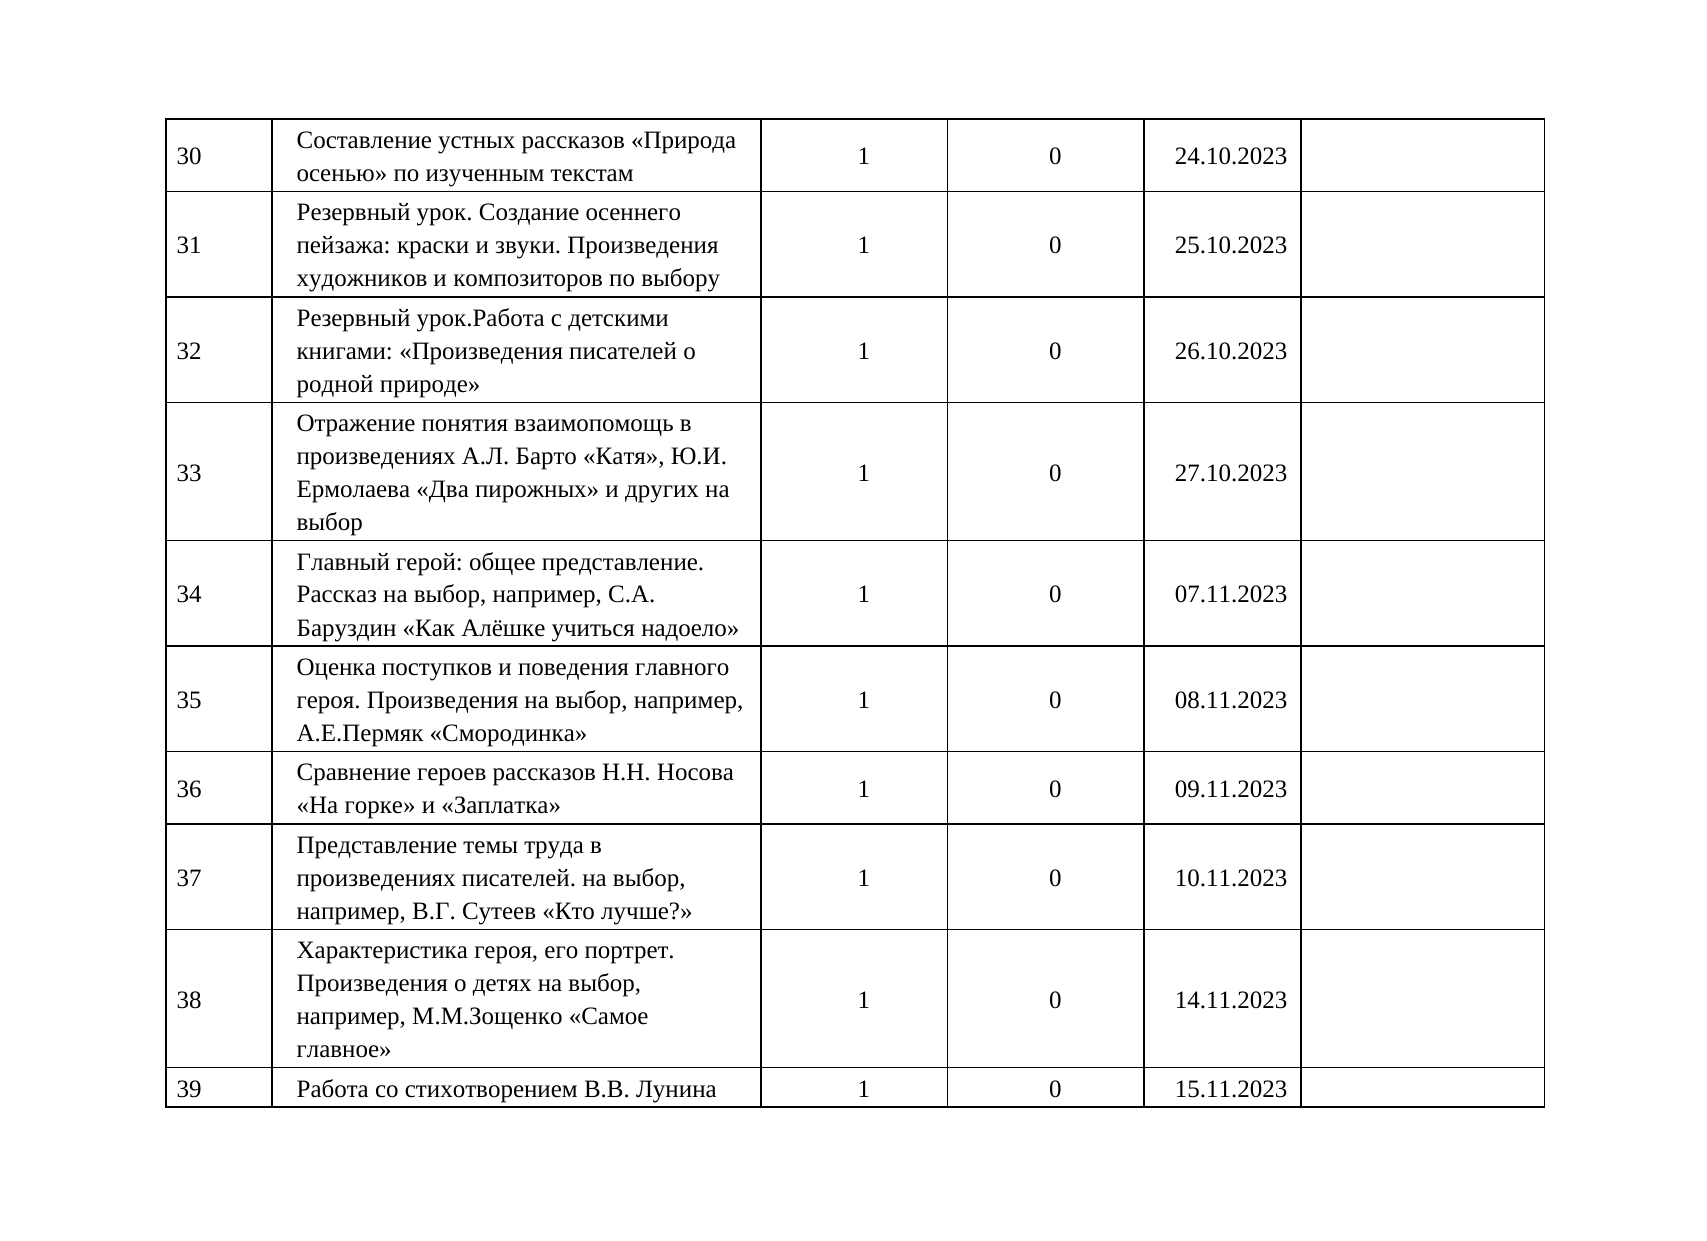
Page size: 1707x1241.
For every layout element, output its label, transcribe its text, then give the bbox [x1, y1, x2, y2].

table_cell 0 [948, 298, 1143, 401]
table_cell 1 [762, 752, 947, 823]
table_cell 0 [948, 541, 1143, 645]
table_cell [273, 1068, 760, 1106]
table_cell 26.10.2023 [1145, 298, 1300, 401]
table_cell 0 [948, 930, 1143, 1067]
table_cell 08.11.2023 [1145, 647, 1300, 751]
table_cell [1302, 825, 1544, 928]
table_cell 27.10.2023 [1145, 403, 1300, 540]
table_cell 1 [762, 120, 947, 191]
table_cell [1302, 1068, 1544, 1106]
table_cell 36 [167, 752, 271, 823]
table_cell [1302, 647, 1544, 751]
table_cell 0 [948, 825, 1143, 928]
table_cell 07.11.2023 [1145, 541, 1300, 645]
table_cell 38 [167, 930, 271, 1067]
table_cell Оценка поступков и поведения главного героя. Произведения на выбор, например, А.Е.Пермяк «Смородинка» [273, 647, 760, 751]
table_cell Составление устных рассказов «Природа осенью» по изученным текстам [273, 120, 760, 191]
table_cell 37 [167, 825, 271, 928]
table_cell 0 [948, 752, 1143, 823]
table_cell 34 [167, 541, 271, 645]
table_cell 39 [167, 1068, 271, 1106]
table_cell [1302, 930, 1544, 1067]
table_cell 1 [762, 541, 947, 645]
table_cell 1 [762, 403, 947, 540]
table_cell Отражение понятия взаимопомощь в произведениях А.Л. Барто «Катя», Ю.И. Ермолаева «Два пирожных» и других на выбор [273, 403, 760, 540]
table_cell Резервный урок.Работа с детскими книгами: «Произведения писателей о родной природе» [273, 298, 760, 401]
table_cell 0 [948, 1068, 1143, 1106]
table_cell 1 [762, 825, 947, 928]
table_cell 15.11.2023 [1145, 1068, 1300, 1106]
table_cell 10.11.2023 [1145, 825, 1300, 928]
table_cell [1302, 192, 1544, 296]
table_cell Характеристика героя, его портрет. Произведения о детях на выбор, например, М.М.Зощенко «Самое главное» [273, 930, 760, 1067]
table_cell Главный герой: общее представление. Рассказ на выбор, например, С.А. Баруздин «Как Алёшке учиться надоело» [273, 541, 760, 645]
table_cell 09.11.2023 [1145, 752, 1300, 823]
table_cell Представление темы труда в произведениях писателей. на выбор, например, В.Г. Сутеев «Кто лучше?» [273, 825, 760, 928]
table_cell [1302, 541, 1544, 645]
table_cell 1 [762, 192, 947, 296]
table_cell [1302, 298, 1544, 401]
table_cell 1 [762, 1068, 947, 1106]
table_cell 1 [762, 647, 947, 751]
table_cell [1302, 752, 1544, 823]
table_cell 33 [167, 403, 271, 540]
table_cell 35 [167, 647, 271, 751]
table_cell 25.10.2023 [1145, 192, 1300, 296]
table_cell 0 [948, 647, 1143, 751]
table_cell [1302, 403, 1544, 540]
table_cell 14.11.2023 [1145, 930, 1300, 1067]
table_cell Сравнение героев рассказов Н.Н. Носова «На горке» и «Заплатка» [273, 752, 760, 823]
table_cell 1 [762, 930, 947, 1067]
table_cell Резервный урок. Создание осеннего пейзажа: краски и звуки. Произведения художников и композиторов по выбору [273, 192, 760, 296]
table_cell 24.10.2023 [1145, 120, 1300, 191]
table_cell 0 [948, 192, 1143, 296]
table_cell 30 [167, 120, 271, 191]
table_cell [1302, 120, 1544, 191]
table_cell 32 [167, 298, 271, 401]
table_cell 0 [948, 403, 1143, 540]
table_cell 1 [762, 298, 947, 401]
table_cell 31 [167, 192, 271, 296]
table_cell 0 [948, 120, 1143, 191]
